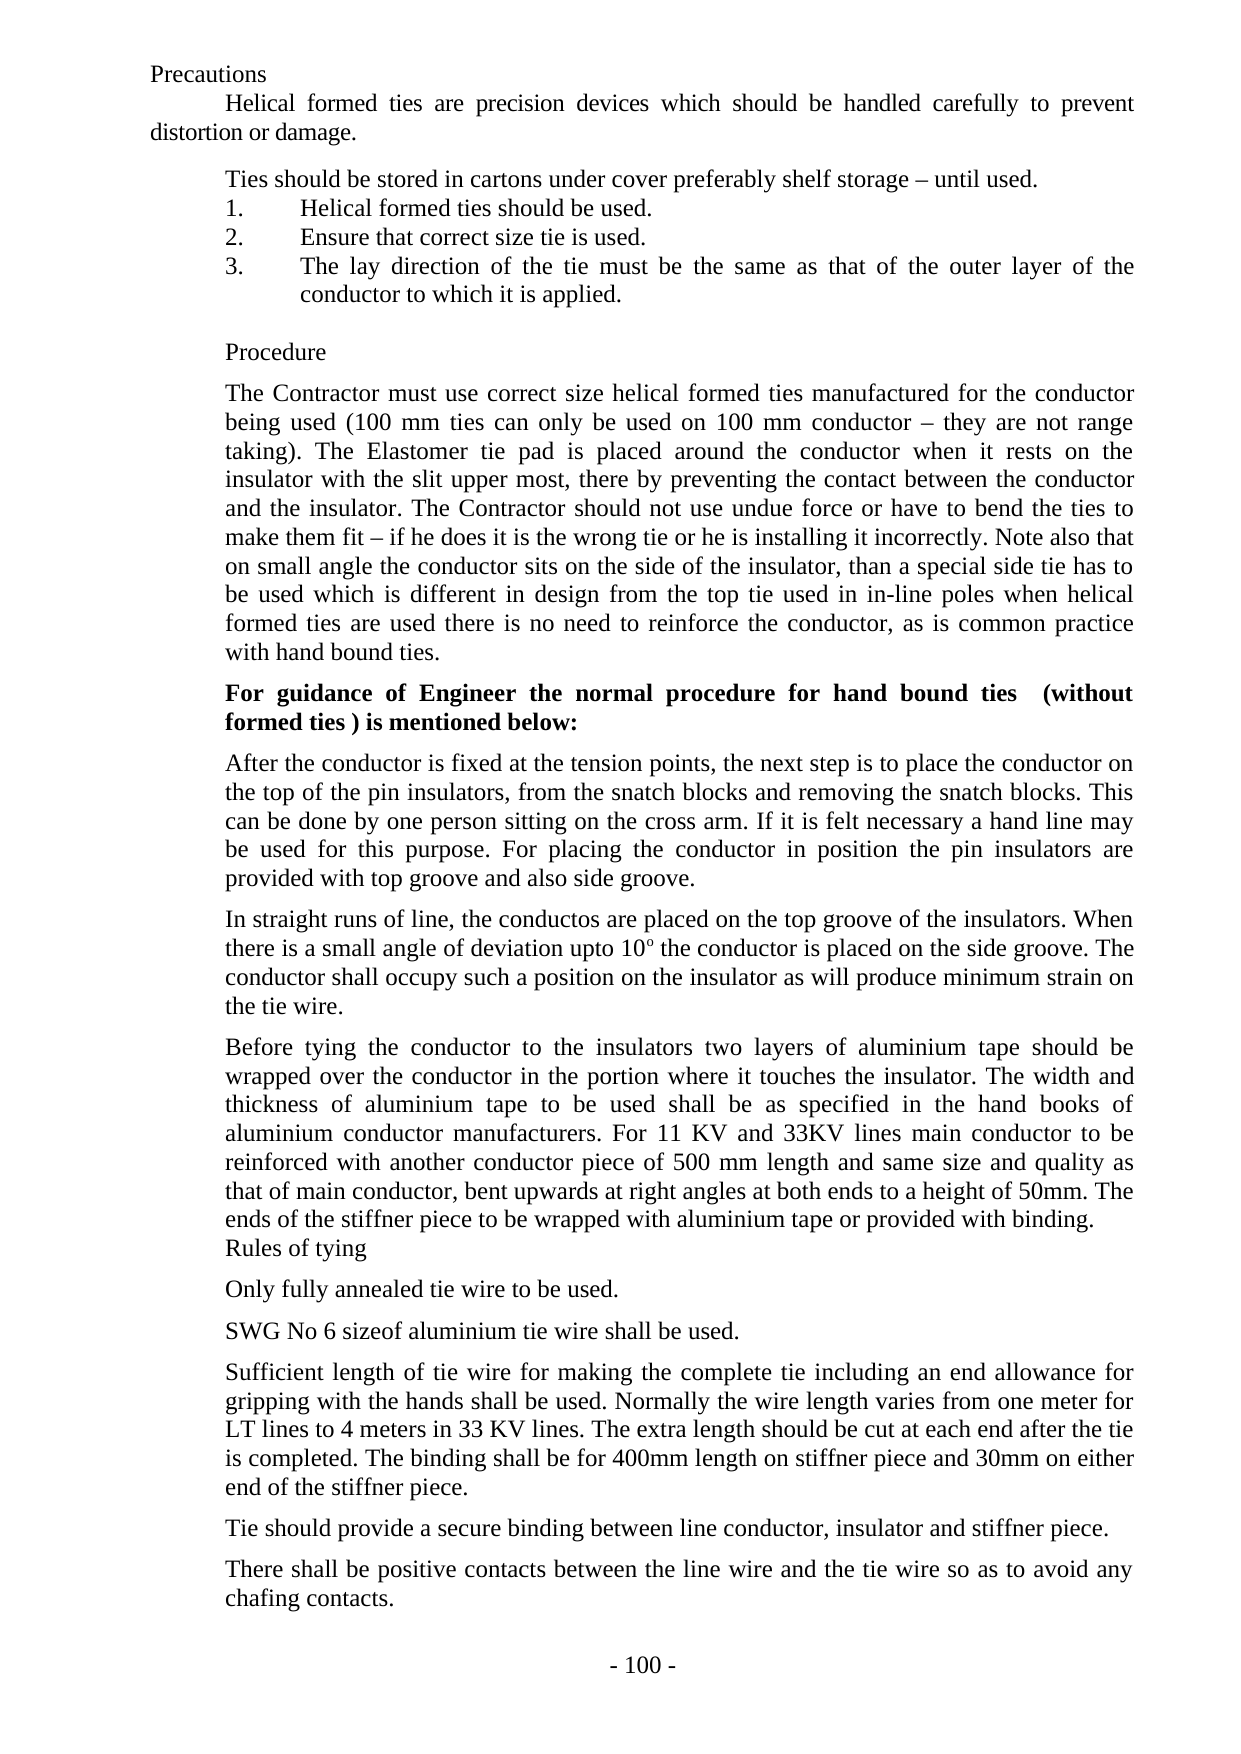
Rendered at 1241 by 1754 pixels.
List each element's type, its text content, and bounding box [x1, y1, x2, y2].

subtitle Precautions [150, 59, 1135, 88]
text Before tying the conductor to the insulators two layers of aluminium tape should be wrapped over the conductor in the portion where it touches the insulator. The width and thickness of aluminium tape to be used shall be as specified in the hand books of aluminium conductor manufacturers. For 11 KV and 33KV lines main conductor to be reinforced with another conductor piece of 500 mm length and same size and quality as that of main conductor, bent upwards at right angles at both ends to a height of 50mm. The ends of the stiffner piece to be wrapped with aluminium tape or provided with binding. [225, 1032, 1135, 1233]
text After the conductor is fixed at the tension points, the next step is to place the conductor on the top of the pin insulators, from the snatch blocks and removing the snatch blocks. This can be done by one person sitting on the cross arm. If it is felt necessary a hand line may be used for this purpose. For placing the conductor in position the pin insulators are provided with top groove and also side groove. [225, 748, 1135, 892]
text 1. Helical formed ties should be used. [150, 193, 1135, 222]
text Helical formed ties are precision devices which should be handled carefully to prevent distortion or damage. [150, 88, 1135, 145]
text There shall be positive contacts between the line wire and the tie wire so as to avoid any chafing contacts. [225, 1554, 1135, 1612]
text 3. The lay direction of the tie must be the same as that of the outer layer of the conductor to which it is applied. [225, 251, 1135, 308]
text In straight runs of line, the conductos are placed on the top groove of the insulators. When there is a small angle of deviation upto 10o the conductor is placed on the side groove. The conductor shall occupy such a position on the insulator as will produce minimum strain on the tie wire. [225, 904, 1135, 1019]
text SWG No 6 sizeof aluminium tie wire shall be used. [225, 1316, 1135, 1344]
text 2. Ensure that correct size tie is used. [150, 222, 1135, 251]
subtitle Procedure [225, 337, 1135, 366]
subtitle Rules of tying [150, 1233, 1135, 1262]
text Sufficient length of tie wire for making the complete tie including an end allowance for gripping with the hands shall be used. Normally the wire length varies from one meter for LT lines to 4 meters in 33 KV lines. The extra length should be cut at each end after the tie is completed. The binding shall be for 400mm length on stiffner piece and 30mm on either end of the stiffner piece. [225, 1357, 1135, 1501]
text For guidance of Engineer the normal procedure for hand bound ties (without formed ties ) is mentioned below: [225, 678, 1135, 736]
text Ties should be stored in cartons under cover preferably shelf storage – until used. [150, 164, 1135, 193]
text Only fully annealed tie wire to be used. [225, 1274, 1135, 1303]
text Tie should provide a secure binding between line conductor, insulator and stiffner piece. [225, 1513, 1135, 1542]
text The Contractor must use correct size helical formed ties manufactured for the conductor being used (100 mm ties can only be used on 100 mm conductor – they are not range taking). The Elastomer tie pad is placed around the conductor when it rests on the insulator with the slit upper most, there by preventing the contact between the conductor and the insulator. The Contractor should not use undue force or have to bend the ties to make them fit – if he does it is the wrong tie or he is installing it incorrectly. Note also that on small angle the conductor sits on the side of the insulator, than a special side tie has to be used which is different in design from the top tie used in in-line poles when helical formed ties are used there is no need to reinforce the conductor, as is common practice with hand bound ties. [225, 378, 1135, 666]
